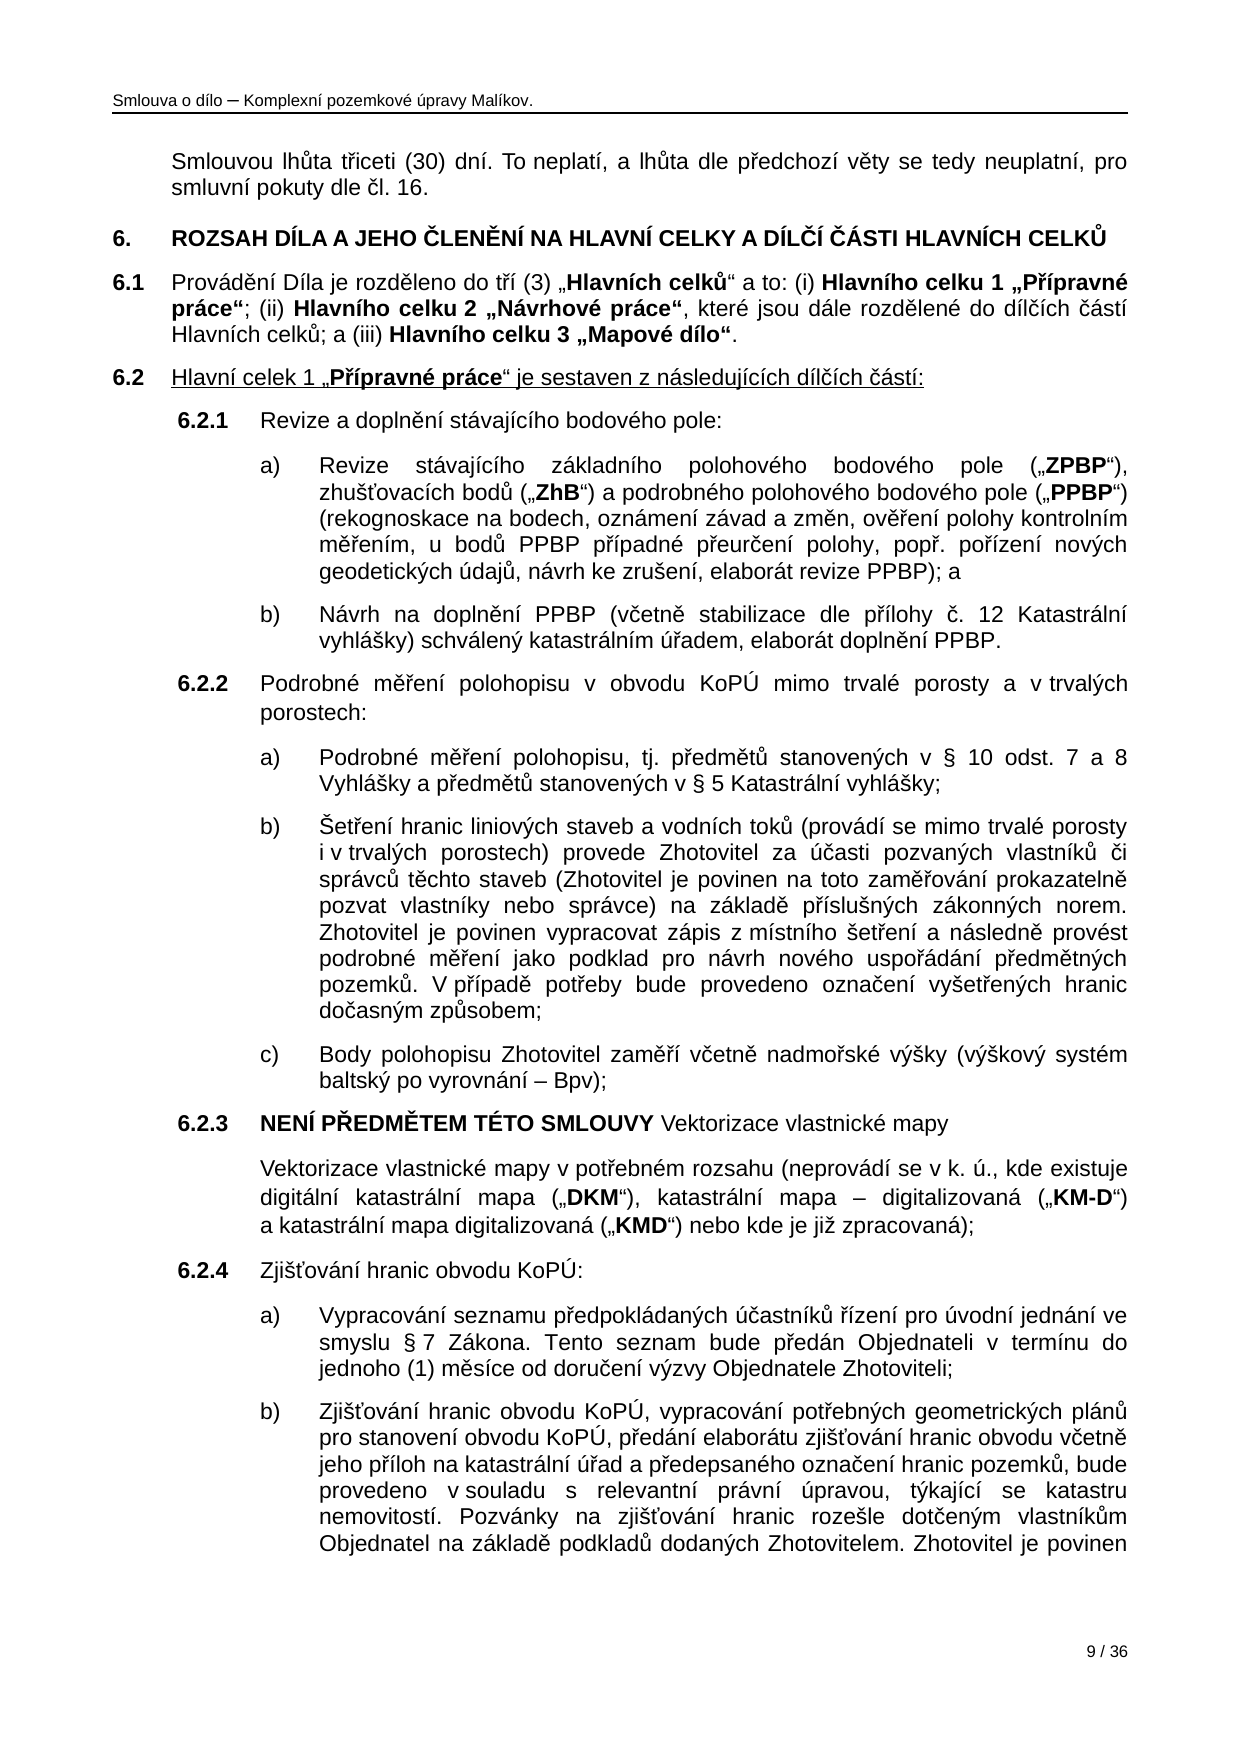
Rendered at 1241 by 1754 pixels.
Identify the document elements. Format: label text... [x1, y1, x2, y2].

list Body polohopisu Zhotovitel zaměří včetně nadmořské výšky (výškový systém baltský po vyrovnání – Bpv); [260, 1041, 1128, 1093]
text Hlavní celek 1 „Přípravné práce“ je sestaven z následujících dílčích částí: [112, 364, 1128, 391]
text Revize a doplnění stávajícího bodového pole: [177, 407, 1128, 433]
list Vektorizace vlastnické mapy v potřebném rozsahu (neprovádí se v k. ú., kde existuje digitální katastrální mapa („DKM“), katastrální mapa – digitalizovaná („KM-D“) a katastrální mapa digitalizovaná („KMD“) nebo kde je již zpracovaná); [260, 1155, 1128, 1238]
list Šetření hranic liniových staveb a vodních toků (provádí se mimo trvalé porosty i v trvalých porostech) provede Zhotovitel za účasti pozvaných vlastníků či správců těchto staveb (Zhotovitel je povinen na toto zaměřování prokazatelně pozvat vlastníky nebo správce) na základě příslušných zákonných norem. Zhotovitel je povinen vypracovat zápis z místního šetření a následně provést podrobné měření jako podklad pro návrh nového uspořádání předmětných pozemků. V případě potřeby bude provedeno označení vyšetřených hranic dočasným způsobem; [260, 813, 1128, 1024]
list Vypracování seznamu předpokládaných účastníků řízení pro úvodní jednání ve smyslu § 7 Zákona. Tento seznam bude předán Objednateli v termínu do jednoho (1) měsíce od doručení výzvy Objednatele Zhotoviteli; [260, 1302, 1128, 1381]
text Podrobné měření polohopisu v obvodu KoPÚ mimo trvalé porosty a v trvalých porostech: [177, 670, 1128, 725]
text Provádění Díla je rozděleno do tří (3) „Hlavních celků“ a to: (i) Hlavního celku 1 „Přípravné práce“; (ii) Hlavního celku 2 „Návrhové práce“, které jsou dále rozdělené do dílčích částí Hlavních celků; a (iii) Hlavního celku 3 „Mapové dílo“. [112, 268, 1128, 347]
text Rozsah díla a jeho členění na hlavní celky a dílčí části Hlavních celků [112, 225, 1128, 252]
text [112, 148, 1128, 200]
list Návrh na doplnění PPBP (včetně stabilizace dle přílohy č. 12 Katastrální vyhlášky) schválený katastrálním úřadem, elaborát doplnění PPBP. [260, 601, 1128, 653]
list Revize stávajícího základního polohového bodového pole („ZPBP“), zhušťovacích bodů („ZhB“) a podrobného polohového bodového pole („PPBP“) (rekognoskace na bodech, oznámení závad a změn, ověření polohy kontrolním měřením, u bodů PPBP případné přeurčení polohy, popř. pořízení nových geodetických údajů, návrh ke zrušení, elaborát revize PPBP); a [260, 452, 1128, 584]
text NENÍ PŘEDMĚTEM TÉTO SMLOUVY Vektorizace vlastnické mapy [177, 1110, 1128, 1136]
text Zjišťování hranic obvodu KoPÚ: [177, 1257, 1128, 1283]
list Podrobné měření polohopisu, tj. předmětů stanovených v § 10 odst. 7 a 8 Vyhlášky a předmětů stanovených v § 5 Katastrální vyhlášky; [260, 744, 1128, 796]
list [260, 1398, 1128, 1556]
